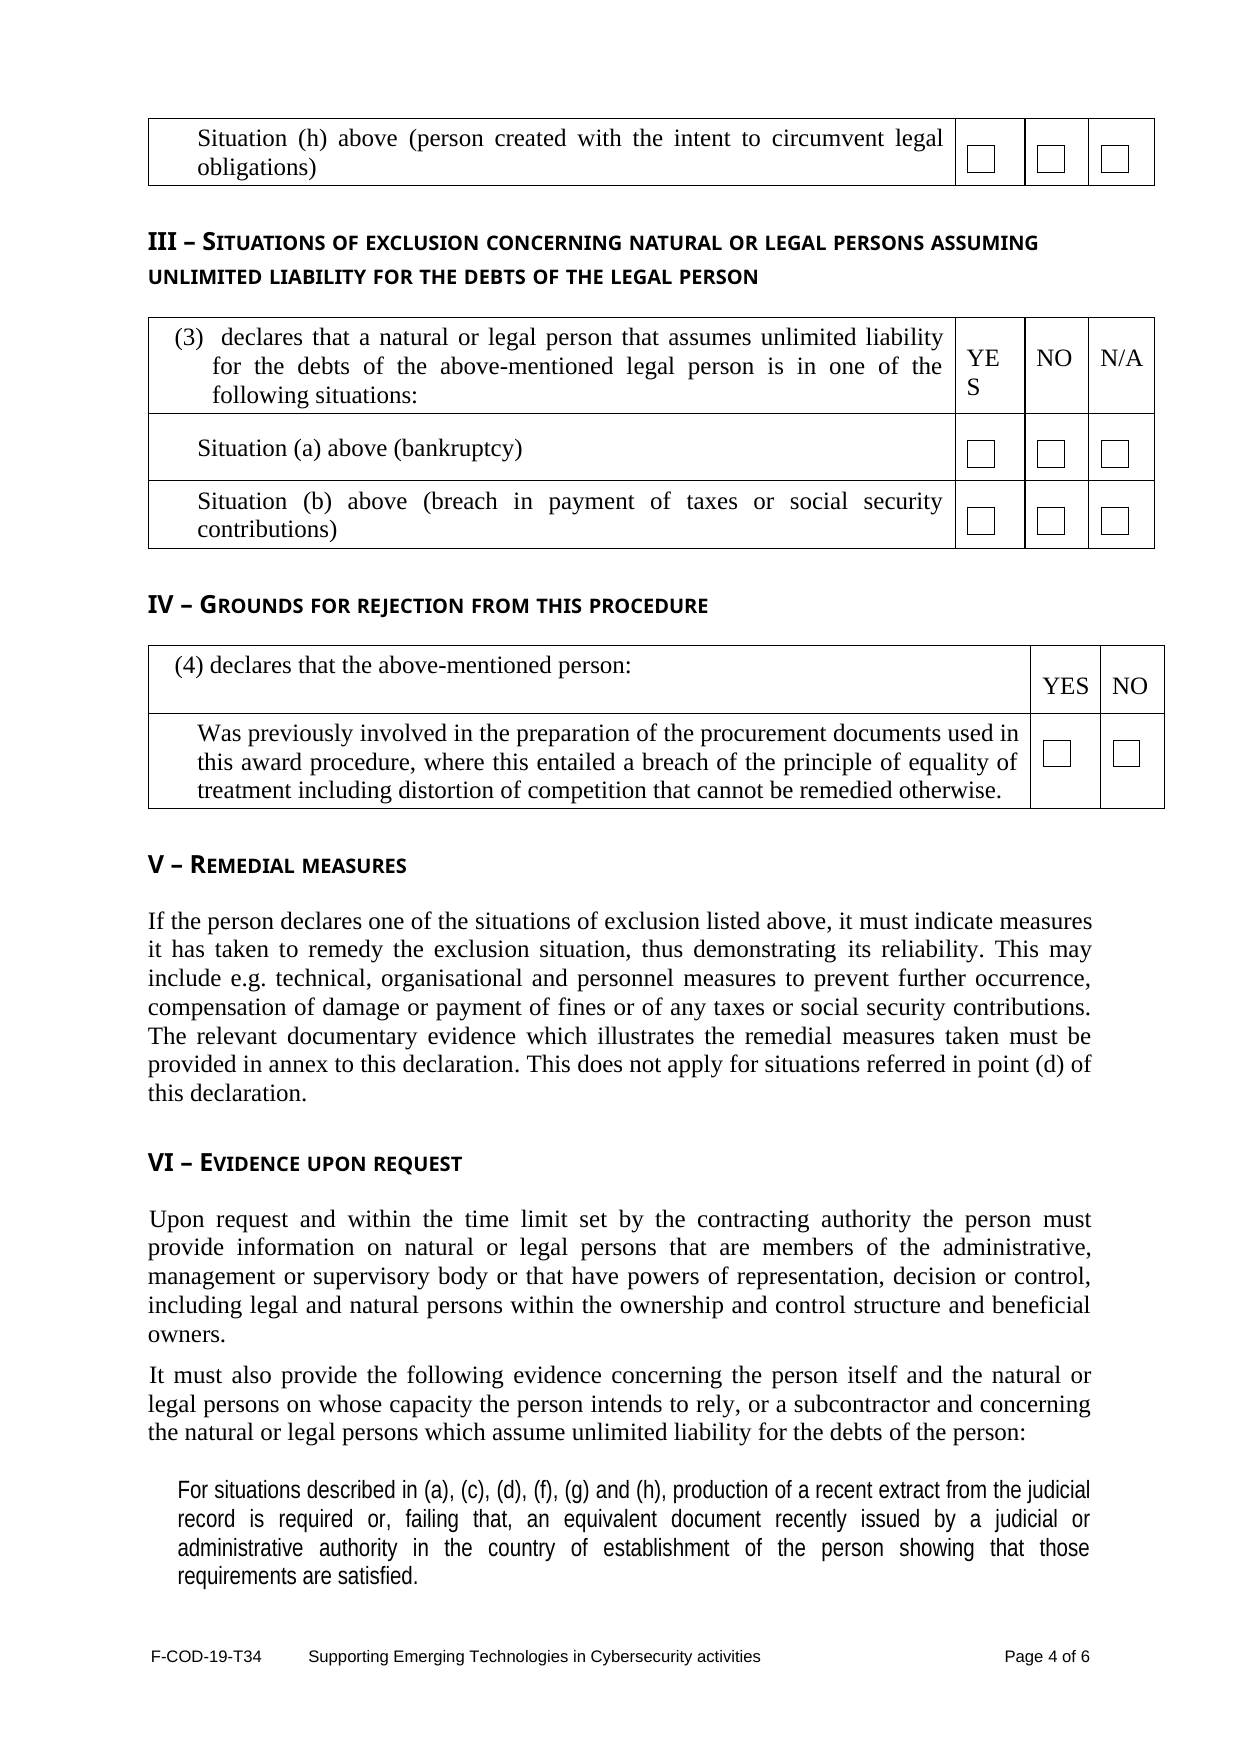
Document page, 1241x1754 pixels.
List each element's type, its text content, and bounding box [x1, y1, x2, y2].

table_cell Situation (h) above (person created with the intent to circumvent legal obligations) [149, 119, 955, 185]
table_header declares that a natural or legal person that assumes unlimited liability for the debts of the above-mentioned legal person is in one of the following situations: [149, 318, 955, 413]
title IV – Grounds for rejection from this procedure [148, 586, 1092, 620]
text Upon request and within the time limit set by the contracting authority the person must provide information on natural or legal persons that are members of the administrative, management or supervisory body or that have powers of representation, decision or control, including legal and natural persons within the ownership and control structure and beneficial owners. [148, 1204, 1092, 1347]
table_cell [1026, 119, 1088, 185]
table_cell [1026, 481, 1088, 548]
table_header NO [1101, 646, 1164, 713]
text It must also provide the following evidence concerning the person itself and the natural or legal persons on whose capacity the person intends to rely, or a subcontractor and concerning the natural or legal persons which assume unlimited liability for the debts of the person: [148, 1360, 1092, 1446]
table_cell [1089, 414, 1154, 480]
title V – Remedial measures [148, 847, 1092, 881]
table_cell [1031, 714, 1100, 808]
table_header N/A [1089, 318, 1154, 413]
title VI – Evidence upon request [148, 1144, 1092, 1179]
table_header YES [956, 318, 1024, 413]
table_header (4) declares that the above-mentioned person: [149, 646, 1030, 713]
table_cell [956, 119, 1024, 185]
title III – Situations of exclusion concerning natural or legal persons assuming unlimited liability for the debts of the legal person [148, 224, 1092, 292]
table_cell [1089, 481, 1154, 548]
table_cell Was previously involved in the preparation of the procurement documents used in this award procedure, where this entailed a breach of the principle of equality of treatment including distortion of competition that cannot be remedied otherwise. [149, 714, 1030, 808]
table_cell Situation (a) above (bankruptcy) [149, 414, 955, 480]
table_cell [1101, 714, 1164, 808]
table_header YES [1031, 646, 1100, 713]
table_cell [1089, 119, 1154, 185]
text If the person declares one of the situations of exclusion listed above, it must indicate measures it has taken to remedy the exclusion situation, thus demonstrating its reliability. This may include e.g. technical, organisational and personnel measures to prevent further occurrence, compensation of damage or payment of fines or of any taxes or social security contributions. The relevant documentary evidence which illustrates the remedial measures taken must be provided in annex to this declaration. This does not apply for situations referred in point (d) of this declaration. [148, 906, 1092, 1107]
table_cell Situation (b) above (breach in payment of taxes or social security contributions) [149, 481, 955, 548]
text For situations described in (a), (c), (d), (f), (g) and (h), production of a recent extract from the judicial record is required or, failing that, an equivalent document recently issued by a judicial or administrative authority in the country of establishment of the person showing that those requirements are satisfied. [177, 1475, 1092, 1590]
table_header NO [1026, 318, 1088, 413]
table_cell [956, 481, 1024, 548]
table_cell [956, 414, 1024, 480]
table_cell [1026, 414, 1088, 480]
